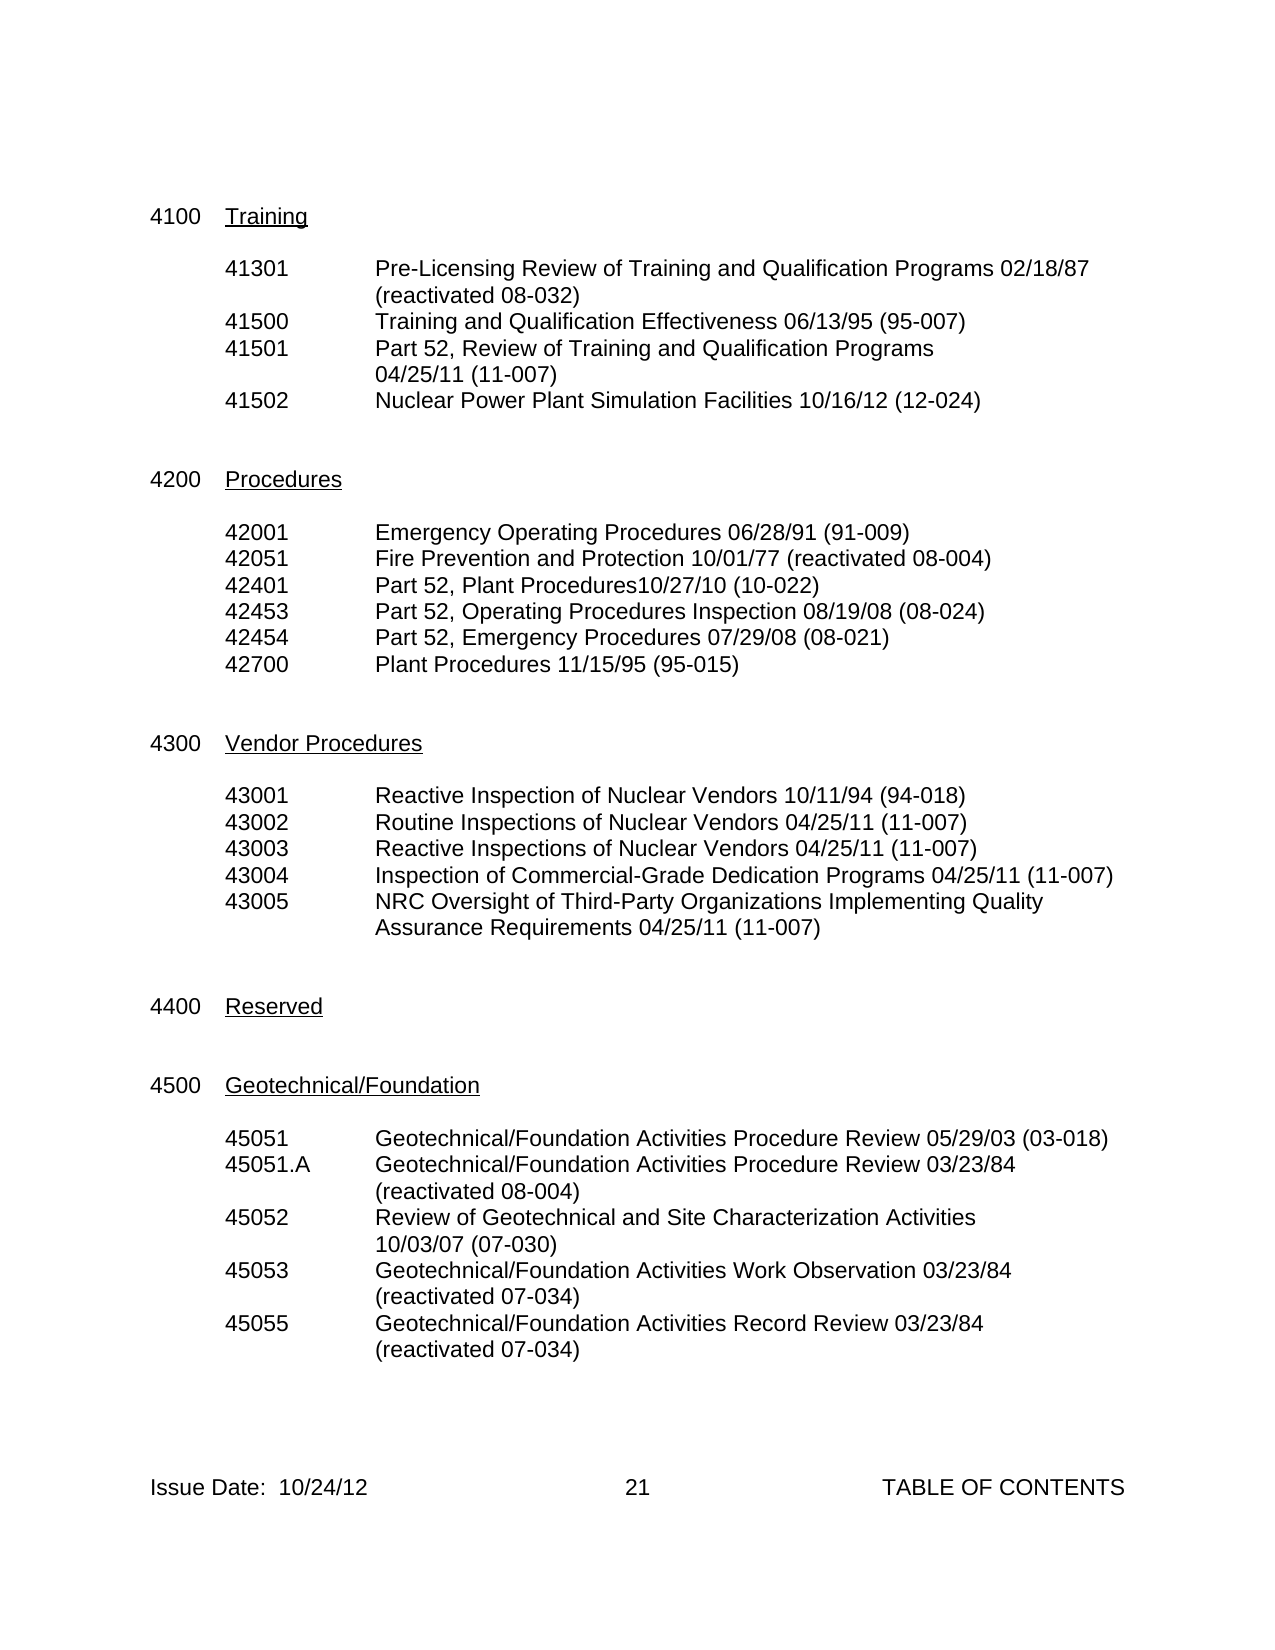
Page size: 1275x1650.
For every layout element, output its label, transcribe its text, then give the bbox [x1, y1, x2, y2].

text 42453 Part 52, Operating Procedures Inspection 08/19/08 (08-024) [225, 598, 1125, 624]
text 42700 Plant Procedures 11/15/95 (95-015) [150, 651, 1125, 677]
text 4500 Geotechnical/Foundation [150, 1072, 1125, 1099]
text 43001 Reactive Inspection of Nuclear Vendors 10/11/94 (94-018) [150, 782, 1125, 809]
text 41301 Pre-Licensing Review of Training and Qualification Programs 02/18/87 (reactivated 08-032) [150, 255, 1125, 308]
text 42001 Emergency Operating Procedures 06/28/91 (91-009) [150, 519, 1125, 545]
text 42401 Part 52, Plant Procedures10/27/10 (10-022) [150, 572, 1125, 598]
text 42454 Part 52, Emergency Procedures 07/29/08 (08-021) [150, 624, 1125, 651]
text 42051 Fire Prevention and Protection 10/01/77 (reactivated 08-004) [150, 545, 1125, 572]
text 45055 Geotechnical/Foundation Activities Record Review 03/23/84 [150, 1309, 1125, 1336]
text (reactivated 07-034) [150, 1336, 1125, 1362]
text 4400 Reserved [150, 993, 1125, 1020]
text 43005 NRC Oversight of Third-Party Organizations Implementing Quality Assurance Requirements 04/25/11 (11-007) [150, 888, 1125, 941]
text 4200 Procedures [150, 466, 1125, 493]
text 4100 Training [150, 203, 1125, 229]
text 4300 Vendor Procedures [150, 730, 1125, 756]
text 41500 Training and Qualification Effectiveness 06/13/95 (95-007) [150, 308, 1125, 334]
text 45052 Review of Geotechnical and Site Characterization Activities [225, 1204, 1125, 1231]
text 45053 Geotechnical/Foundation Activities Work Observation 03/23/84 (reactivated 07-034) [150, 1257, 1125, 1309]
text 45051 Geotechnical/Foundation Activities Procedure Review 05/29/03 (03-018) [150, 1125, 1125, 1151]
text 43003 Reactive Inspections of Nuclear Vendors 04/25/11 (11-007) [225, 835, 1125, 862]
text 43004 Inspection of Commercial-Grade Dedication Programs 04/25/11 (11-007) [225, 862, 1125, 888]
text 41502 Nuclear Power Plant Simulation Facilities 10/16/12 (12-024) [150, 387, 1125, 413]
text 41501 Part 52, Review of Training and Qualification Programs [150, 334, 1125, 361]
text 45051.A Geotechnical/Foundation Activities Procedure Review 03/23/84 (reactivated 08-004) [150, 1151, 1125, 1204]
text 10/03/07 (07-030) [225, 1231, 1125, 1257]
text 04/25/11 (11-007) [150, 361, 1125, 387]
text 43002 Routine Inspections of Nuclear Vendors 04/25/11 (11-007) [150, 809, 1125, 835]
